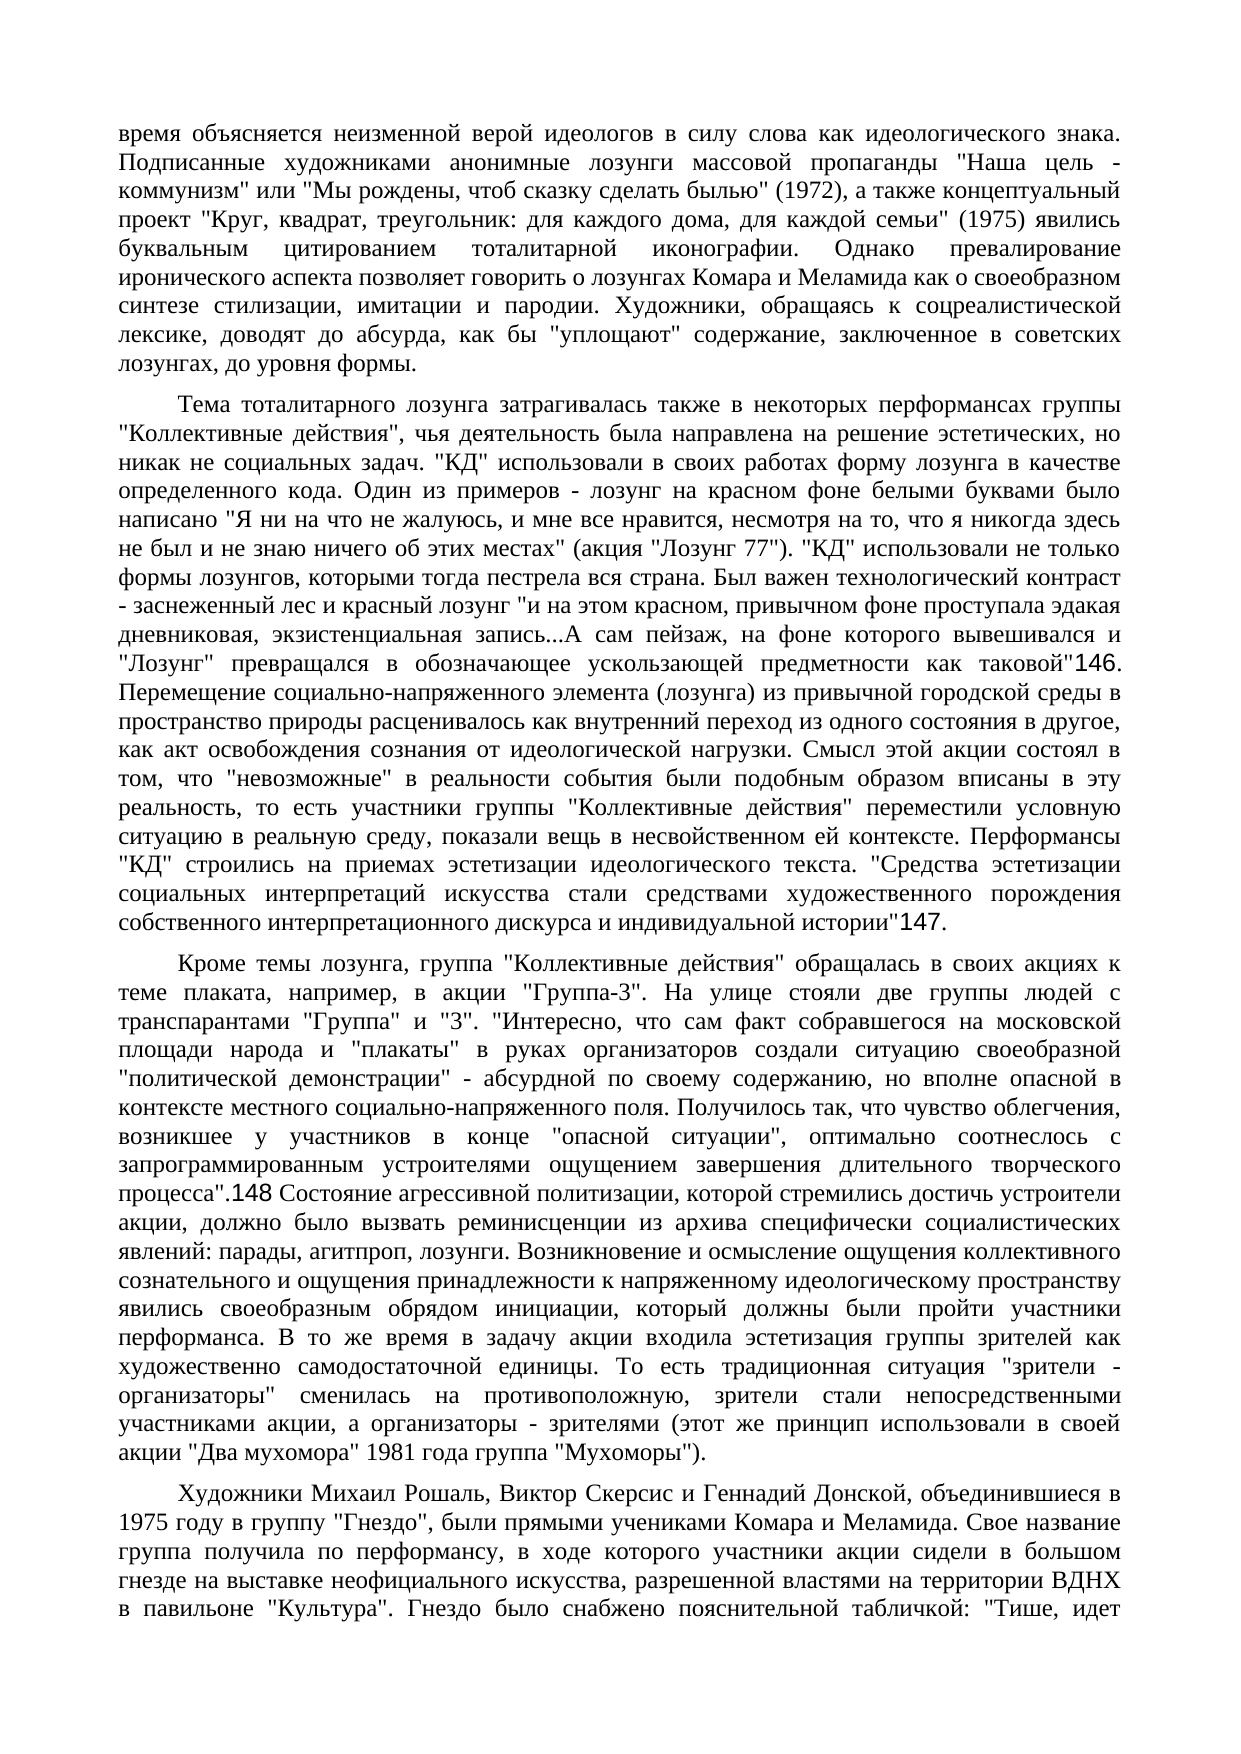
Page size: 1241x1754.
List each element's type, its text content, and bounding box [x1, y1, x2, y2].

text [118, 118, 1122, 377]
text Тема тоталитарного лозунга затрагивалась также в некоторых перформансах группы "Коллективные действия", чья деятельность была направлена на решение эстетических, но никак не социальных задач. "КД" использовали в своих работах форму лозунга в качестве определенного кода. Один из примеров - лозунг на красном фоне белыми буквами было написано "Я ни на что не жалуюсь, и мне все нравится, несмотря на то, что я никогда здесь не был и не знаю ничего об этих местах" (акция "Лозунг 77"). "КД" использовали не только формы лозунгов, которыми тогда пестрела вся страна. Был важен технологический контраст - заснеженный лес и красный лозунг "и на этом красном, привычном фоне проступала эдакая дневниковая, экзистенциальная запись...А сам пейзаж, на фоне которого вывешивался и "Лозунг" превращался в обозначающее ускользающей предметности как таковой"146. Перемещение социально-напряженного элемента (лозунга) из привычной городской среды в пространство природы расценивалось как внутренний переход из одного состояния в другое, как акт освобождения сознания от идеологической нагрузки. Смысл этой акции состоял в том, что "невозможные" в реальности события были подобным образом вписаны в эту реальность, то есть участники группы "Коллективные действия" переместили условную ситуацию в реальную среду, показали вещь в несвойственном ей контексте. Перформансы "КД" строились на приемах эстетизации идеологического текста. "Средства эстетизации социальных интерпретаций искусства стали средствами художественного порождения собственного интерпретационного дискурса и индивидуальной истории"147. [118, 389, 1122, 936]
text Кроме темы лозунга, группа "Коллективные действия" обращалась в своих акциях к теме плаката, например, в акции "Группа-3". На улице стояли две группы людей с транспарантами "Группа" и "3". "Интересно, что сам факт собравшегося на московской площади народа и "плакаты" в руках организаторов создали ситуацию своеобразной "политической демонстрации" - абсурдной по своему содержанию, но вполне опасной в контексте местного социально-напряженного поля. Получилось так, что чувство облегчения, возникшее у участников в конце "опасной ситуации", оптимально соотнеслось с запрограммированным устроителями ощущением завершения длительного творческого процесса".148 Состояние агрессивной политизации, которой стремились достичь устроители акции, должно было вызвать реминисценции из архива специфически социалистических явлений: парады, агитпроп, лозунги. Возникновение и осмысление ощущения коллективного сознательного и ощущения принадлежности к напряженному идеологическому пространству явились своеобразным обрядом инициации, который должны были пройти участники перформанса. В то же время в задачу акции входила эстетизация группы зрителей как художественно самодостаточной единицы. То есть традиционная ситуация "зрители - организаторы" сменилась на противоположную, зрители стали непосредственными участниками акции, а организаторы - зрителями (этот же принцип использовали в своей акции "Два мухомора" 1981 года группа "Мухоморы"). [118, 948, 1122, 1466]
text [118, 1478, 1122, 1622]
